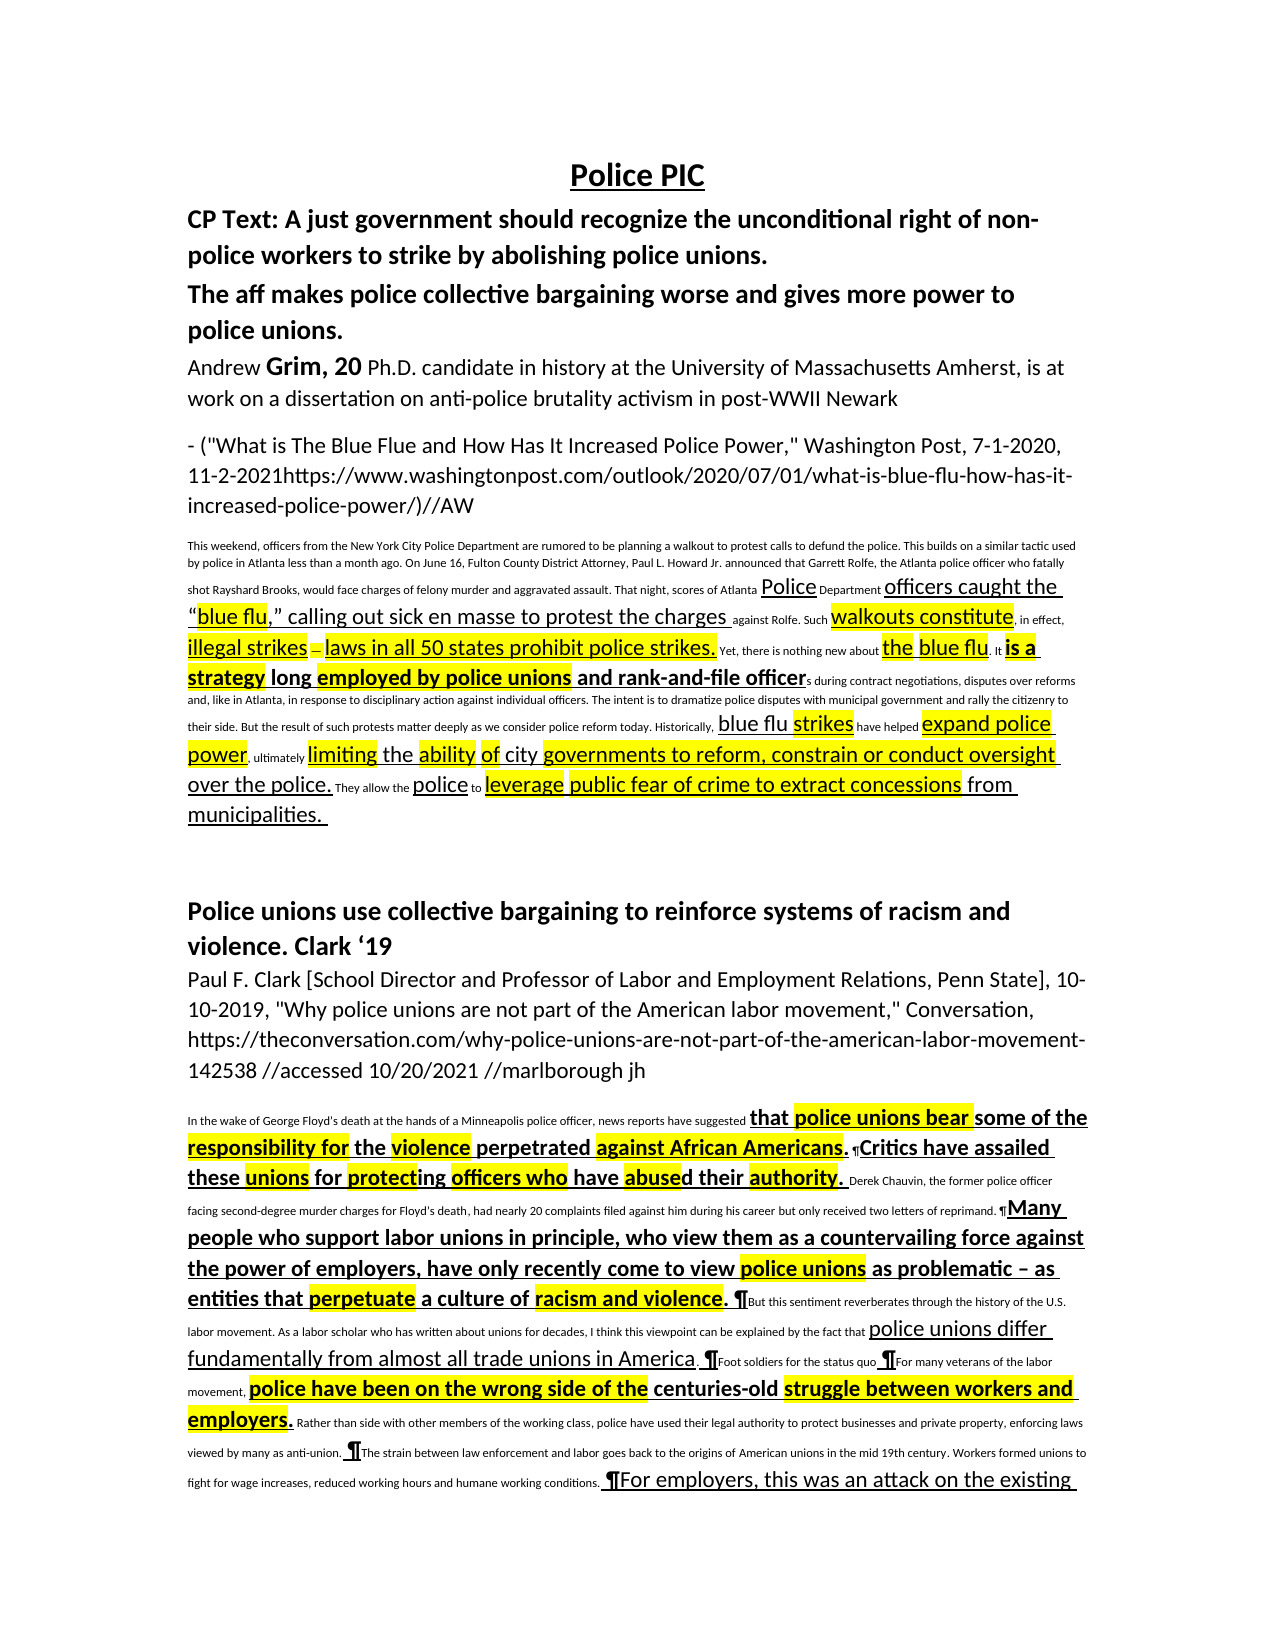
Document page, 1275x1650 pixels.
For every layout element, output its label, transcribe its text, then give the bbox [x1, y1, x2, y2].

subtitle Police PIC [187, 154, 1087, 195]
text This weekend, officers from the New York City Police Department are rumored to be planning a walkout to protest calls to defund the police. This builds on a similar tactic used by police in Atlanta less than a month ago. On June 16, Fulton County District Attorney, Paul L. Howard Jr. announced that Garrett Rolfe, the Atlanta police officer who fatally shot Rayshard Brooks, would face charges of felony murder and aggravated assault. That night, scores of Atlanta Police Department officers caught the “blue flu,” calling out sick en masse to protest the charges against Rolfe. Such walkouts constitute, in effect, illegal strikes — laws in all 50 states prohibit police strikes. Yet, there is nothing new about the blue flu. It is a strategy long employed by police unions and rank-and-file officers during contract negotiations, disputes over reforms and, like in Atlanta, in response to disciplinary action against individual officers. The intent is to dramatize police disputes with municipal government and rally the citizenry to their side. But the result of such protests matter deeply as we consider police reform today. Historically, blue flu strikes have helped expand police power, ultimately limiting the ability of city governments to reform, constrain or conduct oversight over the police. They allow the police to leverage public fear of crime to extract concessions from municipalities. [187, 538, 1087, 828]
subtitle Police unions use collective bargaining to reinforce systems of racism and violence. Clark ‘19 [187, 894, 1087, 963]
text - ("What is The Blue Flue and How Has It Increased Police Power," Washington Post, 7-1-2020, 11-2-2021https://www.washingtonpost.com/outlook/2020/07/01/what-is-blue-flu-how-has-it-increased-police-power/)//AW [187, 431, 1087, 519]
text Paul F. Clark [School Director and Professor of Labor and Employment Relations, Penn State], 10-10-2019, "Why police unions are not part of the American labor movement," Conversation, https://theconversation.com/why-police-unions-are-not-part-of-the-american-labor-movement-142538 //accessed 10/20/2021 //marlborough jh [187, 965, 1087, 1084]
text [187, 1103, 1087, 1493]
subtitle The aff makes police collective bargaining worse and gives more power to police unions. [187, 278, 1087, 346]
subtitle CP Text: A just government should recognize the unconditional right of non-police workers to strike by abolishing police unions. [187, 202, 1087, 271]
text Andrew Grim, 20 Ph.D. candidate in history at the University of Massachusetts Amherst, is at work on a dissertation on anti-police brutality activism in post-WWII Newark [187, 349, 1087, 412]
